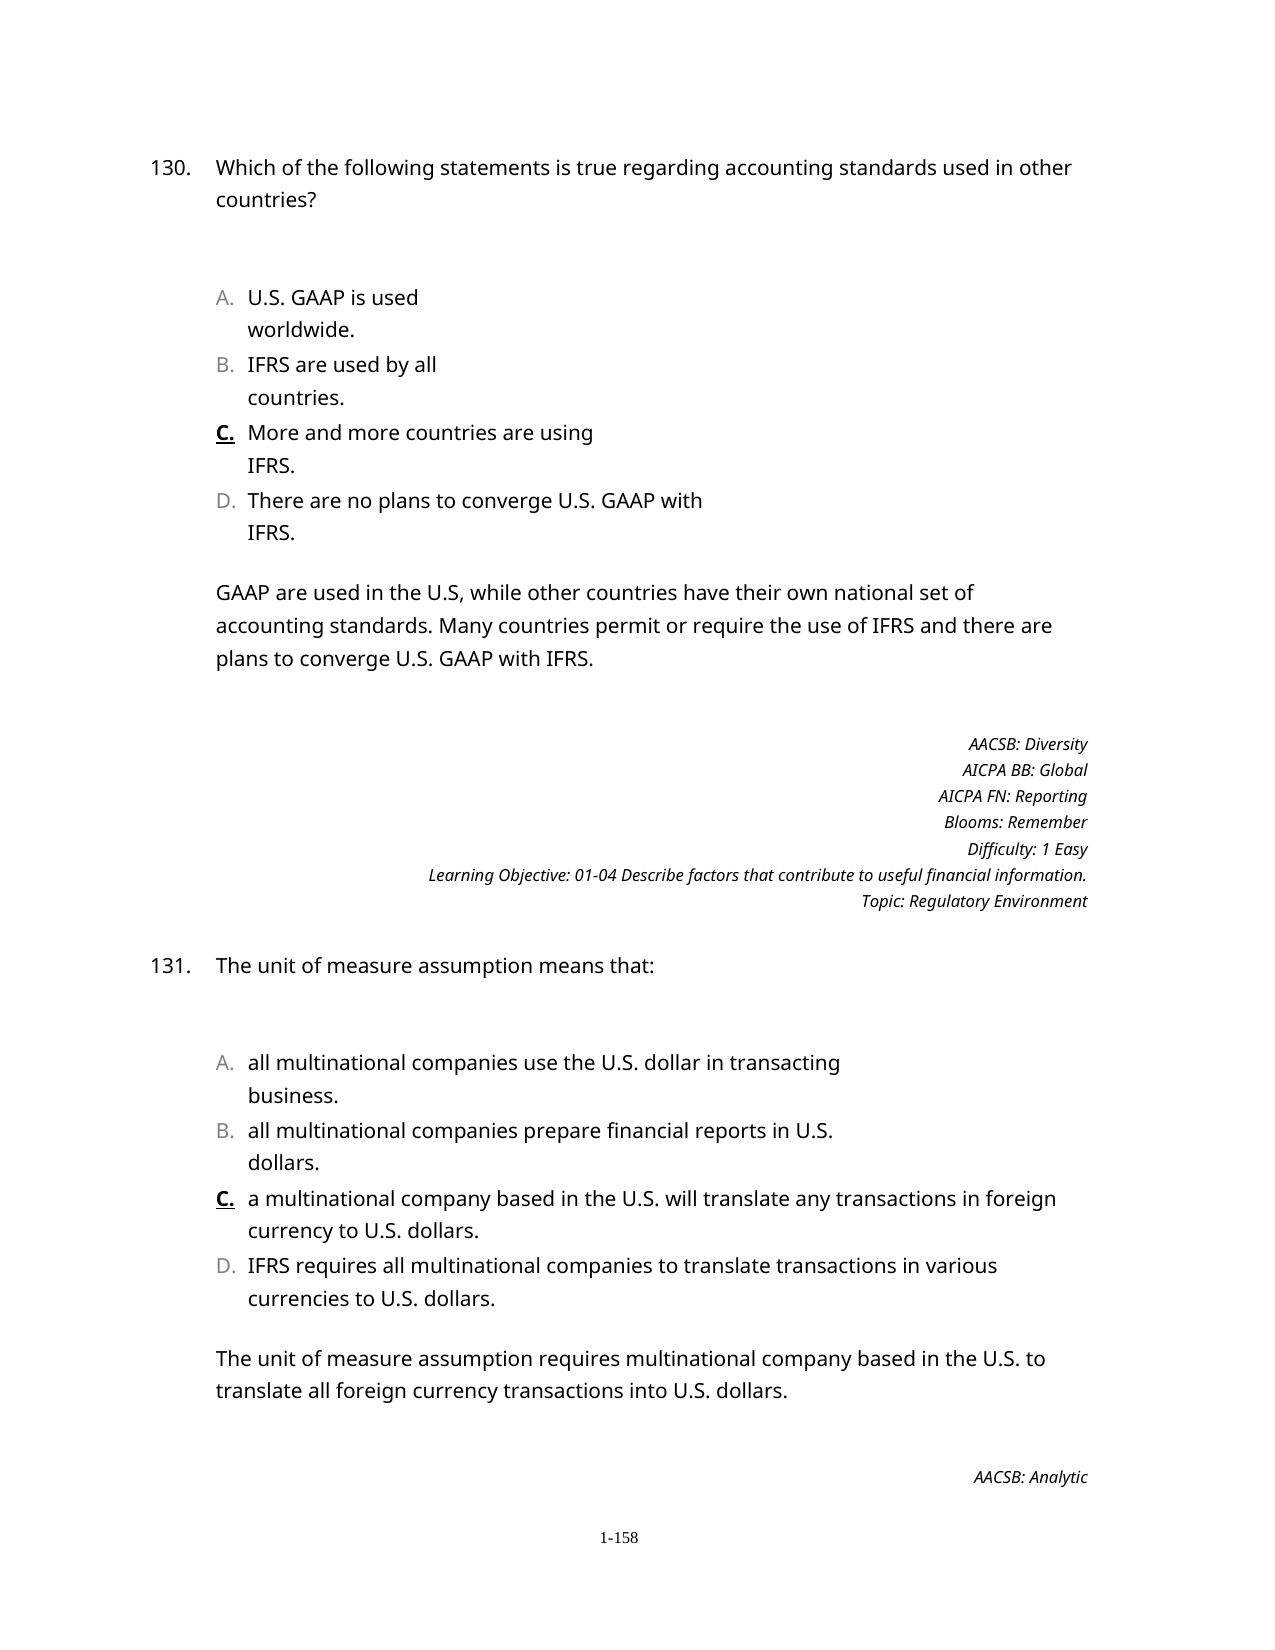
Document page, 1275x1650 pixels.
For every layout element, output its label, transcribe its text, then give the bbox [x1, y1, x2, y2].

table_header AACSB: Diversity AICPA BB: Global AICPA FN: Reporting Blooms: Remember Difficulty: 1 Easy Learning Objective: 01-04 Describe factors that contribute to useful financial information. Topic: Regulatory Environment [150, 733, 1087, 948]
table_header 131. [150, 951, 216, 1437]
table_header The unit of measure assumption means that: The unit of measure assumption requires multinational company based in the U.S. to translate all foreign currency transactions into U.S. dollars. [216, 951, 1087, 1437]
table_header Which of the following statements is true regarding accounting standards used in other countries? GAAP are used in the U.S, while other countries have their own national set of accounting standards. Many countries permit or require the use of IFRS and there are plans to converge U.S. GAAP with IFRS. [216, 153, 1087, 704]
table_header 130. [150, 153, 216, 704]
